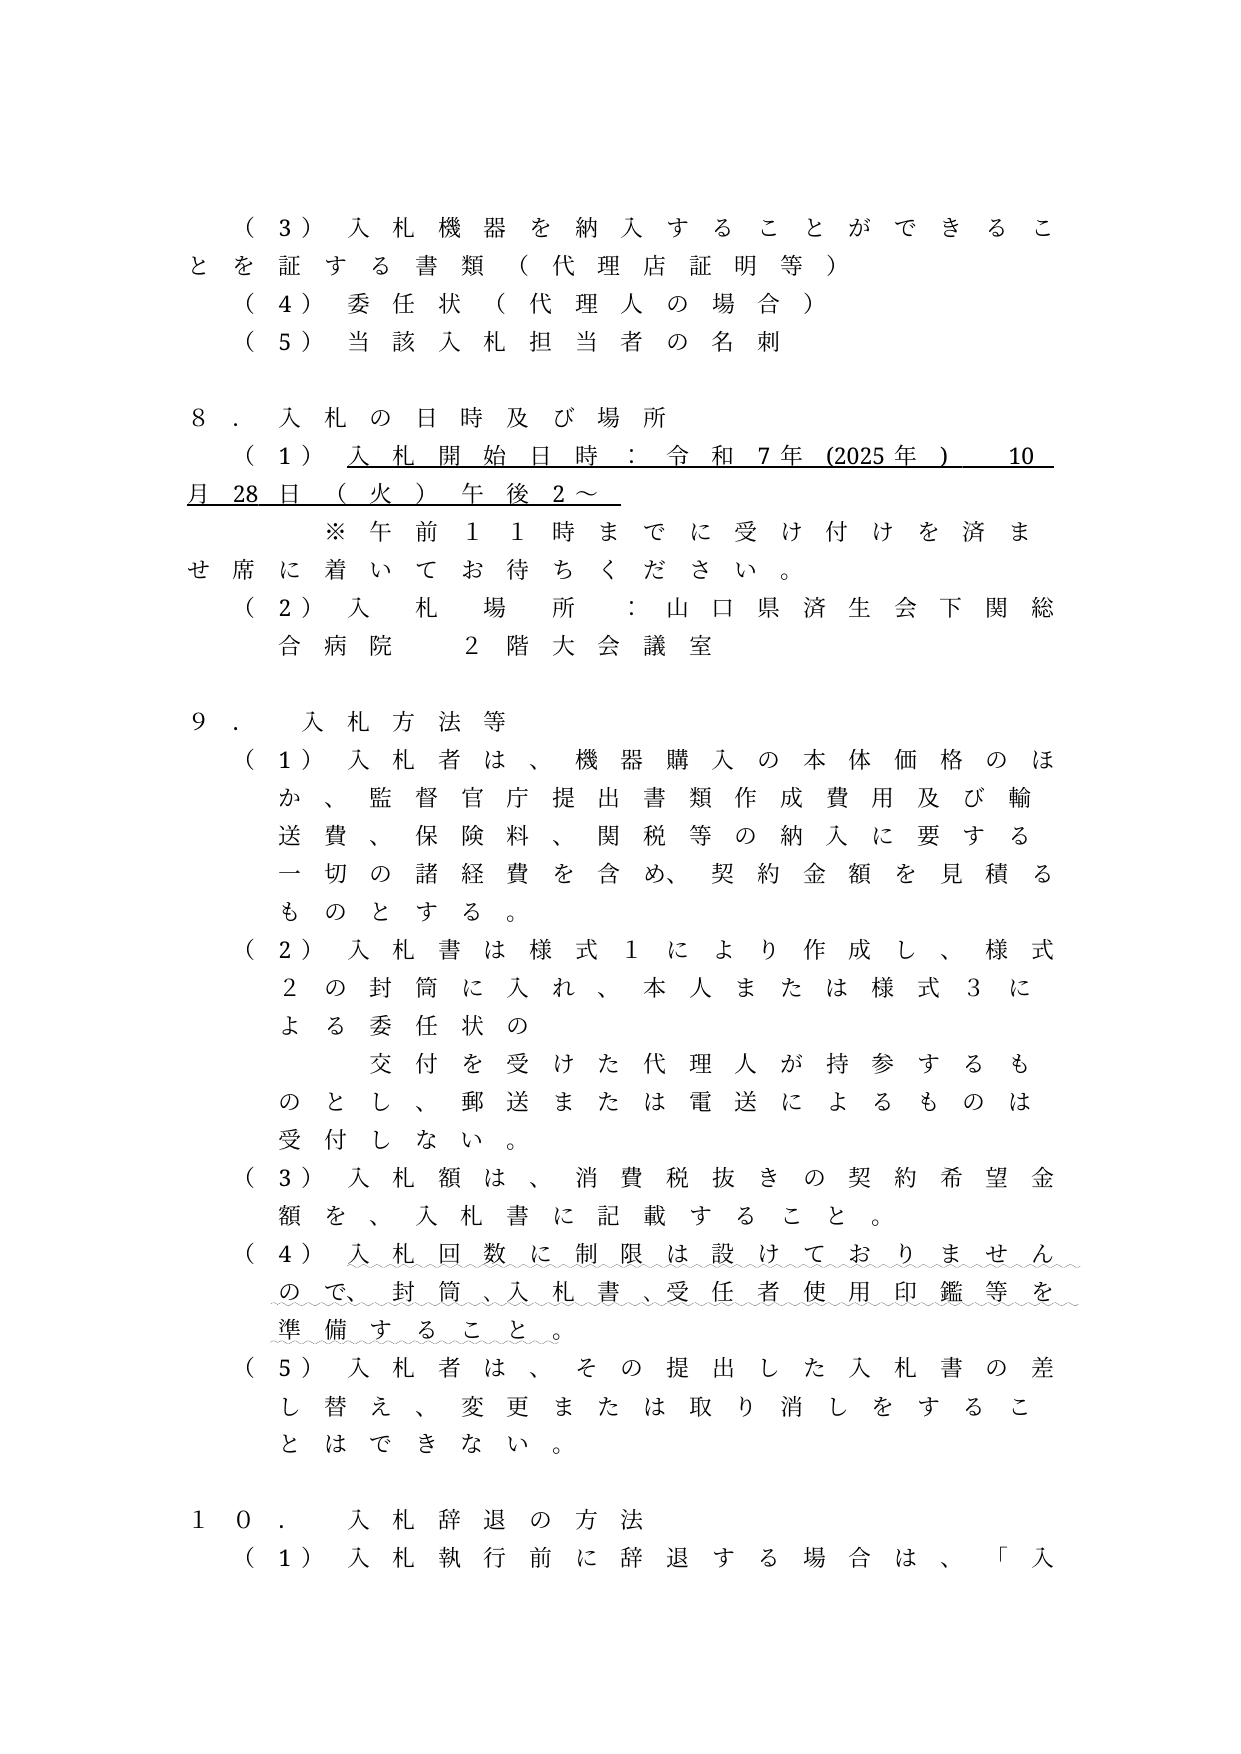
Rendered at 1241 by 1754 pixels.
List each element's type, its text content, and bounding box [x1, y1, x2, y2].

text ※午前１１時までに受け付けを済ませ席に着いてお待ちください。 [187, 512, 1083, 588]
text （5）入札者は、その提出した入札書の差し替え、変更または取り消しをすることはできない。 [187, 1348, 1083, 1462]
text （2）入 札 場 所 ：山口県済生会下関総合病院 ２階大会議室 [187, 588, 1083, 664]
text １０. 入札辞退の方法 [187, 1500, 1083, 1538]
text （2）入札書は様式１により作成し、様式２の封筒に入れ、本人または様式３による委任状の [187, 930, 1083, 1044]
text （1）入札開始日時：令和7年(2025年) 10月28日（火）午後2～ [187, 436, 1083, 512]
text （4）入札回数に制限は設けておりませんので、封筒､入札書､受任者使用印鑑等を準備すること。 [187, 1234, 1083, 1348]
text （3）入札額は、消費税抜きの契約希望金額を、入札書に記載すること。 [187, 1158, 1083, 1234]
text （1）入札者は、機器購入の本体価格のほか、監督官庁提出書類作成費用及び輸送費、保険料、関税等の納入に要する一切の諸経費を含め、契約金額を見積るものとする。 [187, 740, 1083, 930]
text 交付を受けた代理人が持参するものとし、郵送または電送によるものは受付しない。 [187, 1044, 1083, 1158]
text ９. 入札方法等 [187, 702, 1083, 740]
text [187, 1538, 1083, 1576]
text （5）当該入札担当者の名刺 [187, 321, 1083, 359]
text （3）入札機器を納入することができることを証する書類（代理店証明等） [187, 207, 1083, 283]
text （4）委任状（代理人の場合） [187, 283, 1083, 321]
text ８．入札の日時及び場所 [187, 397, 1083, 436]
